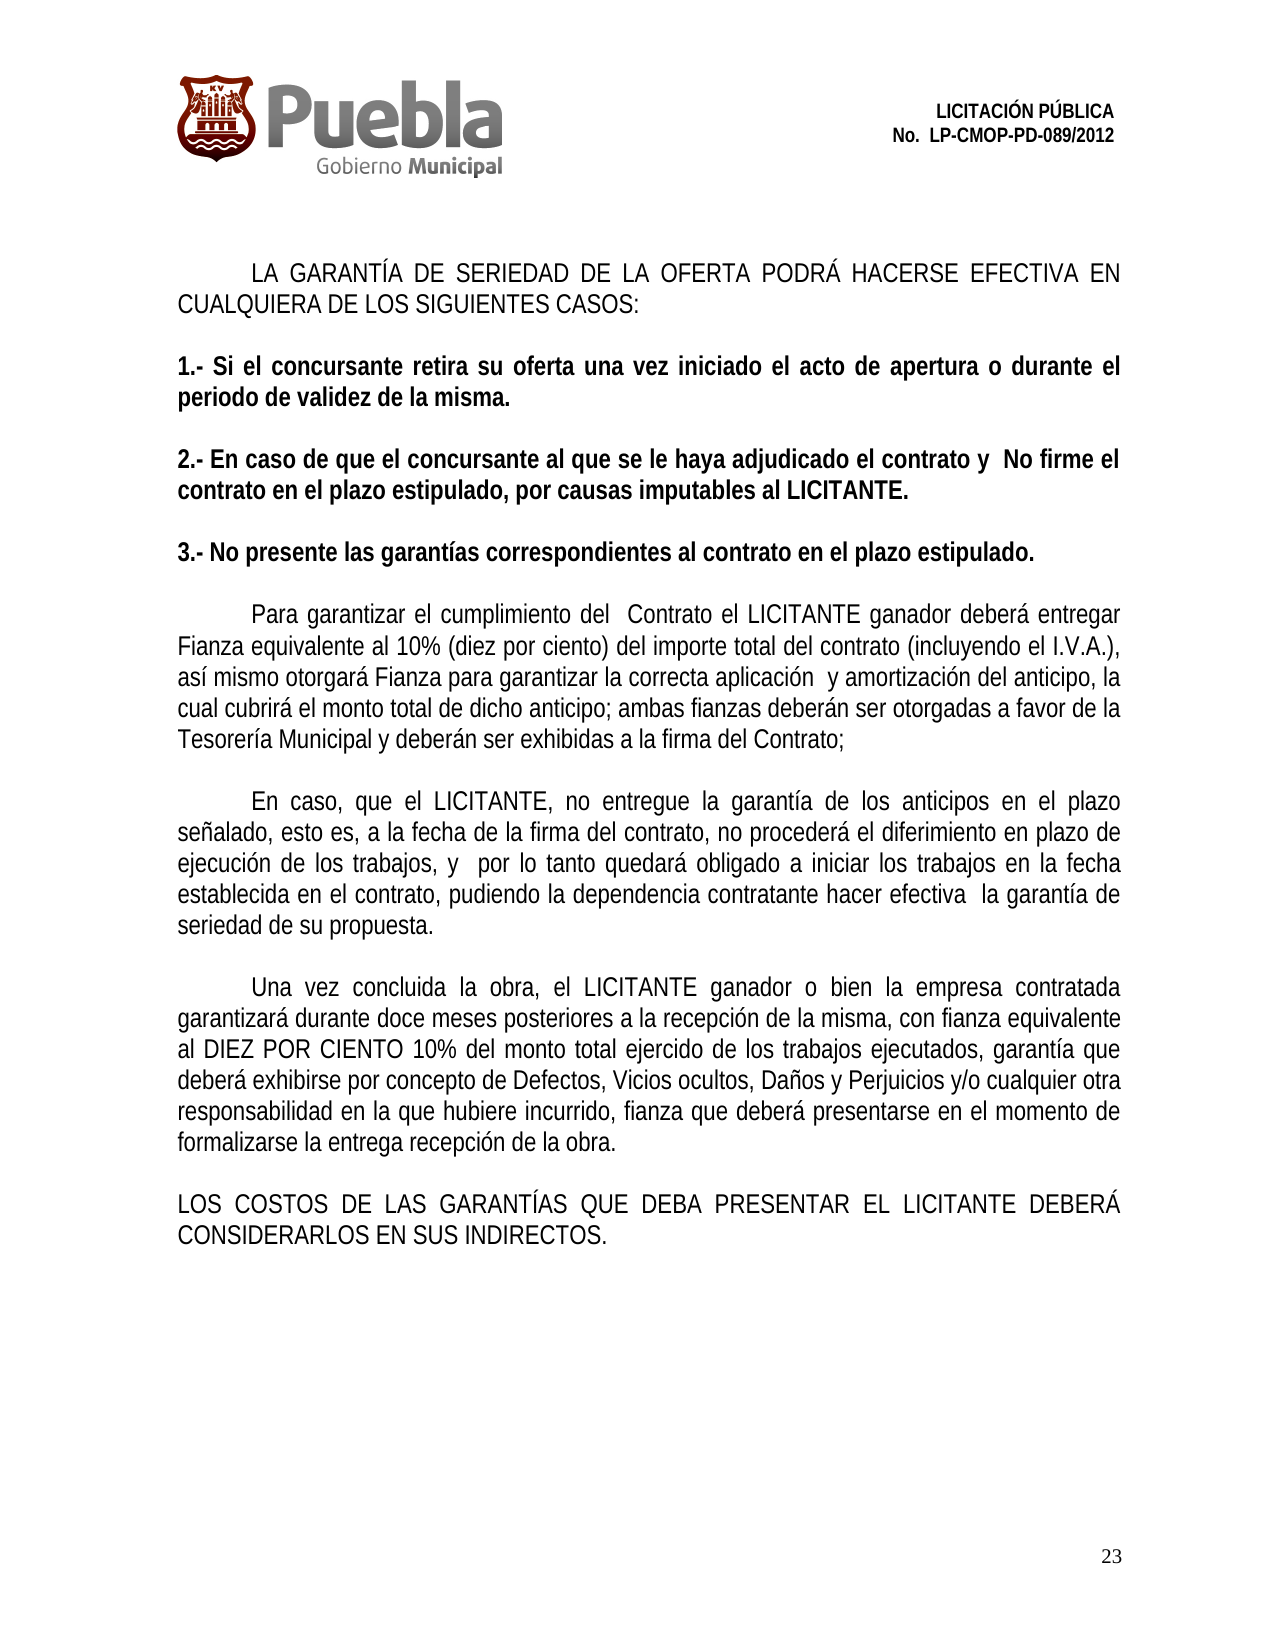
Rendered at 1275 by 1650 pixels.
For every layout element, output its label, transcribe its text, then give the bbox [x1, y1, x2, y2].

text 2.- En caso de que el concursante al que se le haya adjudicado el contrato y No firme el contrato en el plazo estipulado, por causas imputables al LICITANTE. [177, 443, 1122, 506]
text LOS COSTOS DE LAS GARANTÍAS QUE DEBA PRESENTAR EL LICITANTE DEBERÁ CONSIDERARLOS EN SUS INDIRECTOS. [177, 1188, 1122, 1251]
text LA GARANTÍA DE SERIEDAD DE LA OFERTA PODRÁ HACERSE EFECTIVA EN CUALQUIERA DE LOS SIGUIENTES CASOS: [177, 257, 1122, 319]
text Una vez concluida la obra, el LICITANTE ganador o bien la empresa contratada garantizará durante doce meses posteriores a la recepción de la misma, con fianza equivalente al DIEZ POR CIENTO 10% del monto total ejercido de los trabajos ejecutados, garantía que deberá exhibirse por concepto de Defectos, Vicios ocultos, Daños y Perjuicios y/o cualquier otra responsabilidad en la que hubiere incurrido, fianza que deberá presentarse en el momento de formalizarse la entrega recepción de la obra. [177, 971, 1122, 1157]
text 1.- Si el concursante retira su oferta una vez iniciado el acto de apertura o durante el periodo de validez de la misma. [177, 350, 1122, 412]
text En caso, que el LICITANTE, no entregue la garantía de los anticipos en el plazo señalado, esto es, a la fecha de la firma del contrato, no procederá el diferimiento en plazo de ejecución de los trabajos, y por lo tanto quedará obligado a iniciar los trabajos en la fecha establecida en el contrato, pudiendo la dependencia contratante hacer efectiva la garantía de seriedad de su propuesta. [177, 785, 1122, 940]
text Para garantizar el cumplimiento del Contrato el LICITANTE ganador deberá entregar Fianza equivalente al 10% (diez por ciento) del importe total del contrato (incluyendo el I.V.A.), así mismo otorgará Fianza para garantizar la correcta aplicación y amortización del anticipo, la cual cubrirá el monto total de dicho anticipo; ambas fianzas deberán ser otorgadas a favor de la Tesorería Municipal y deberán ser exhibidas a la firma del Contrato; [177, 599, 1122, 754]
picture [177, 75, 502, 178]
text 3.- No presente las garantías correspondientes al contrato en el plazo estipulado. [177, 537, 1122, 568]
